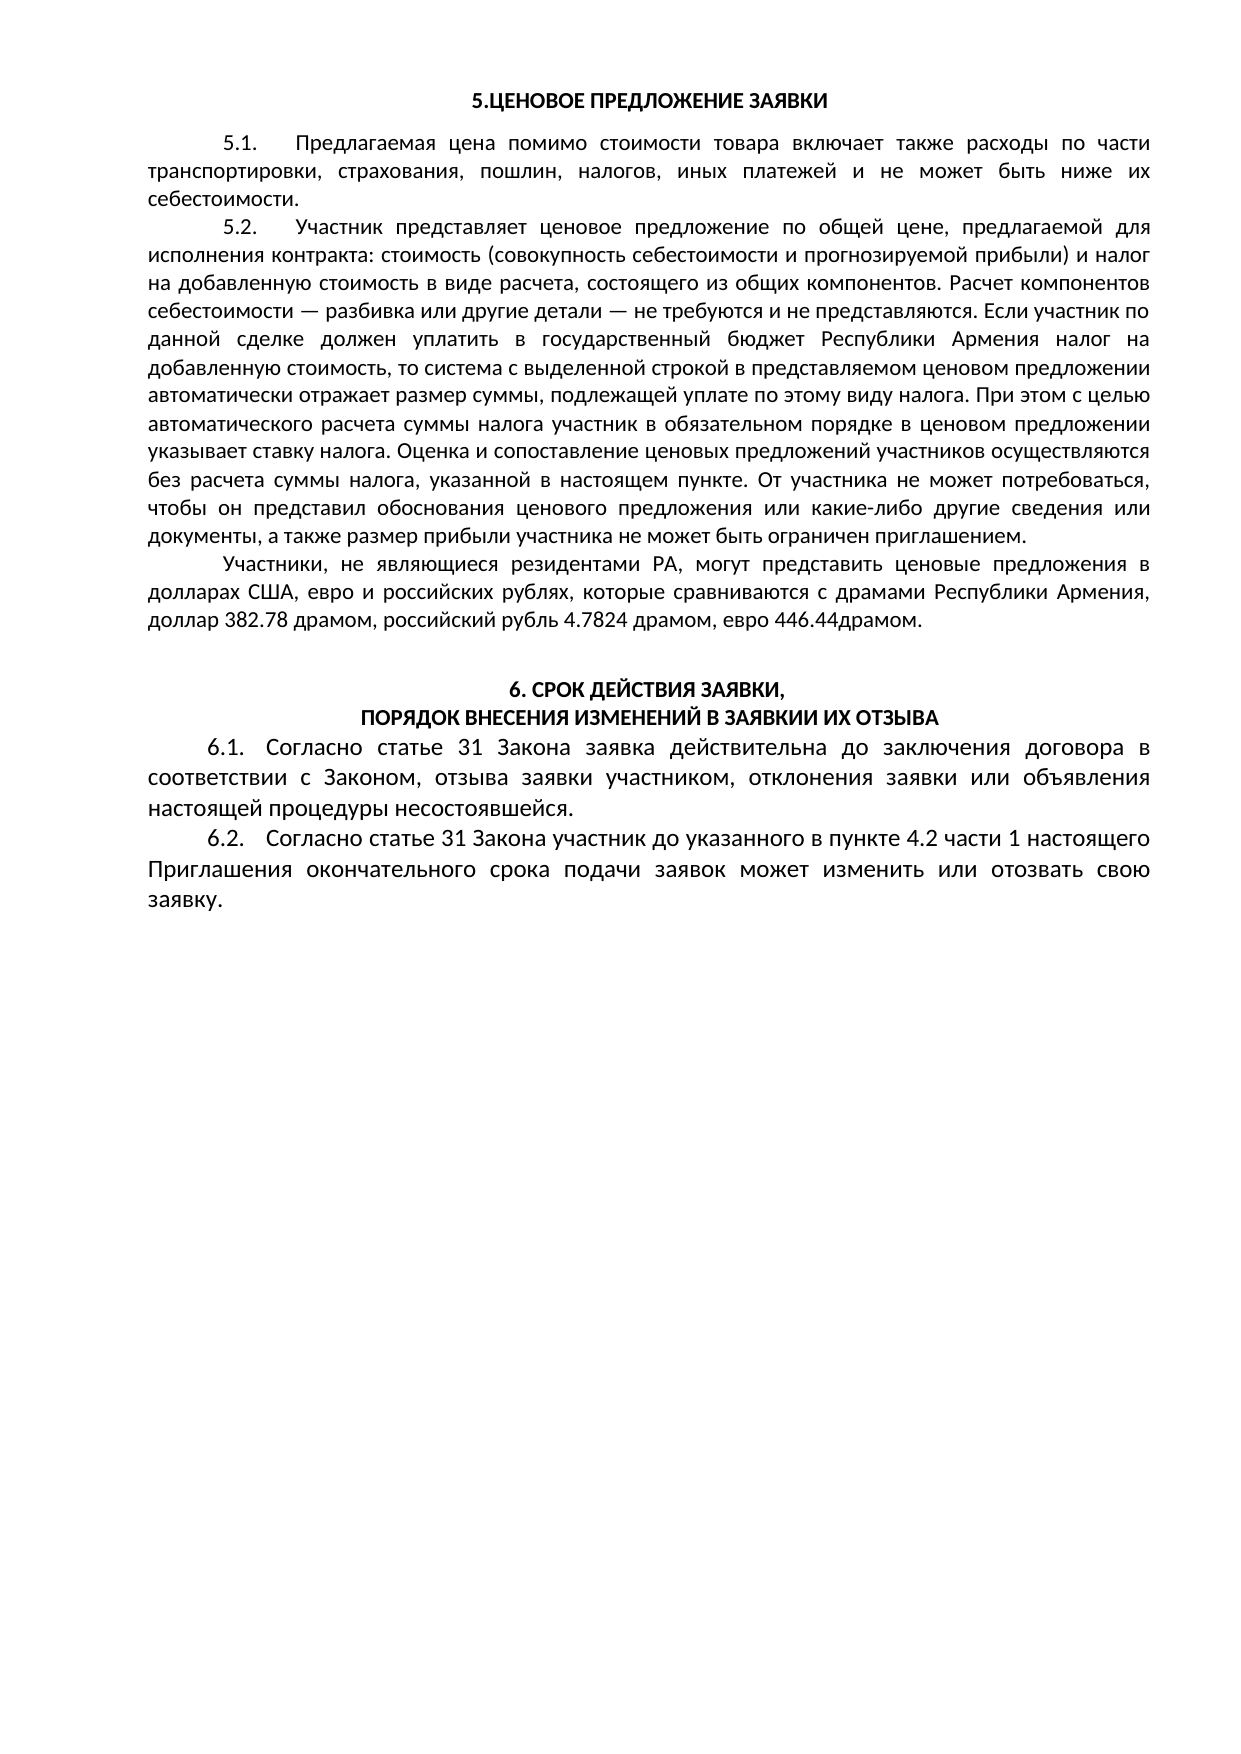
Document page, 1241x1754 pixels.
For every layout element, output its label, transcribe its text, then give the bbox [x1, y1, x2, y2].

text 5.ЦЕНОВОЕ ПРЕДЛОЖЕНИЕ ЗАЯВКИ [148, 86, 1152, 114]
text 6.2. Согласно статье 31 Закона участник до указанного в пункте 4.2 части 1 настоящего Приглашения окончательного срока подачи заявок может изменить или отозвать свою заявку. [148, 822, 1152, 914]
text 6.1. Согласно статье 31 Закона заявка действительна до заключения договора в соответствии с Законом, отзыва заявки участником, отклонения заявки или объявления настоящей процедуры несостоявшейся. [148, 731, 1152, 822]
text 5.1. Предлагаемая цена помимо стоимости товара включает также расходы по части транспортировки, страхования, пошлин, налогов, иных платежей и не может быть ниже их себестоимости. [148, 128, 1152, 212]
text 6. СРОК ДЕЙСТВИЯ ЗАЯВКИ, ПОРЯДОК ВНЕСЕНИЯ ИЗМЕНЕНИЙ В ЗАЯВКИИ ИХ ОТЗЫВА [207, 675, 1093, 731]
text 5.2. Участник представляет ценовое предложение по общей цене, предлагаемой для исполнения контракта: стоимость (совокупность себестоимости и прогнозируемой прибыли) и налог на добавленную стоимость в виде расчета, состоящего из общих компонентов. Расчет компонентов себестоимости — разбивка или другие детали — не требуются и не представляются. Если участник по данной сделке должен уплатить в государственный бюджет Республики Армения налог на добавленную стоимость, то система с выделенной строкой в представляемом ценовом предложении автоматически отражает размер суммы, подлежащей уплате по этому виду налога. При этом с целью автоматического расчета суммы налога участник в обязательном порядке в ценовом предложении указывает ставку налога. Оценка и сопоставление ценовых предложений участников осуществляются без расчета суммы налога, указанной в настоящем пункте. От участника не может потребоваться, чтобы он представил обоснования ценового предложения или какие-либо другие сведения или документы, а также размер прибыли участника не может быть ограничен приглашением. [148, 212, 1152, 549]
text Участники, не являющиеся резидентами РА, могут представить ценовые предложения в долларах США, евро и российских рублях, которые сравниваются с драмами Республики Армения, доллар 382.78 драмом, российский рубль 4.7824 драмом, евро 446.44драмом. [148, 549, 1152, 633]
